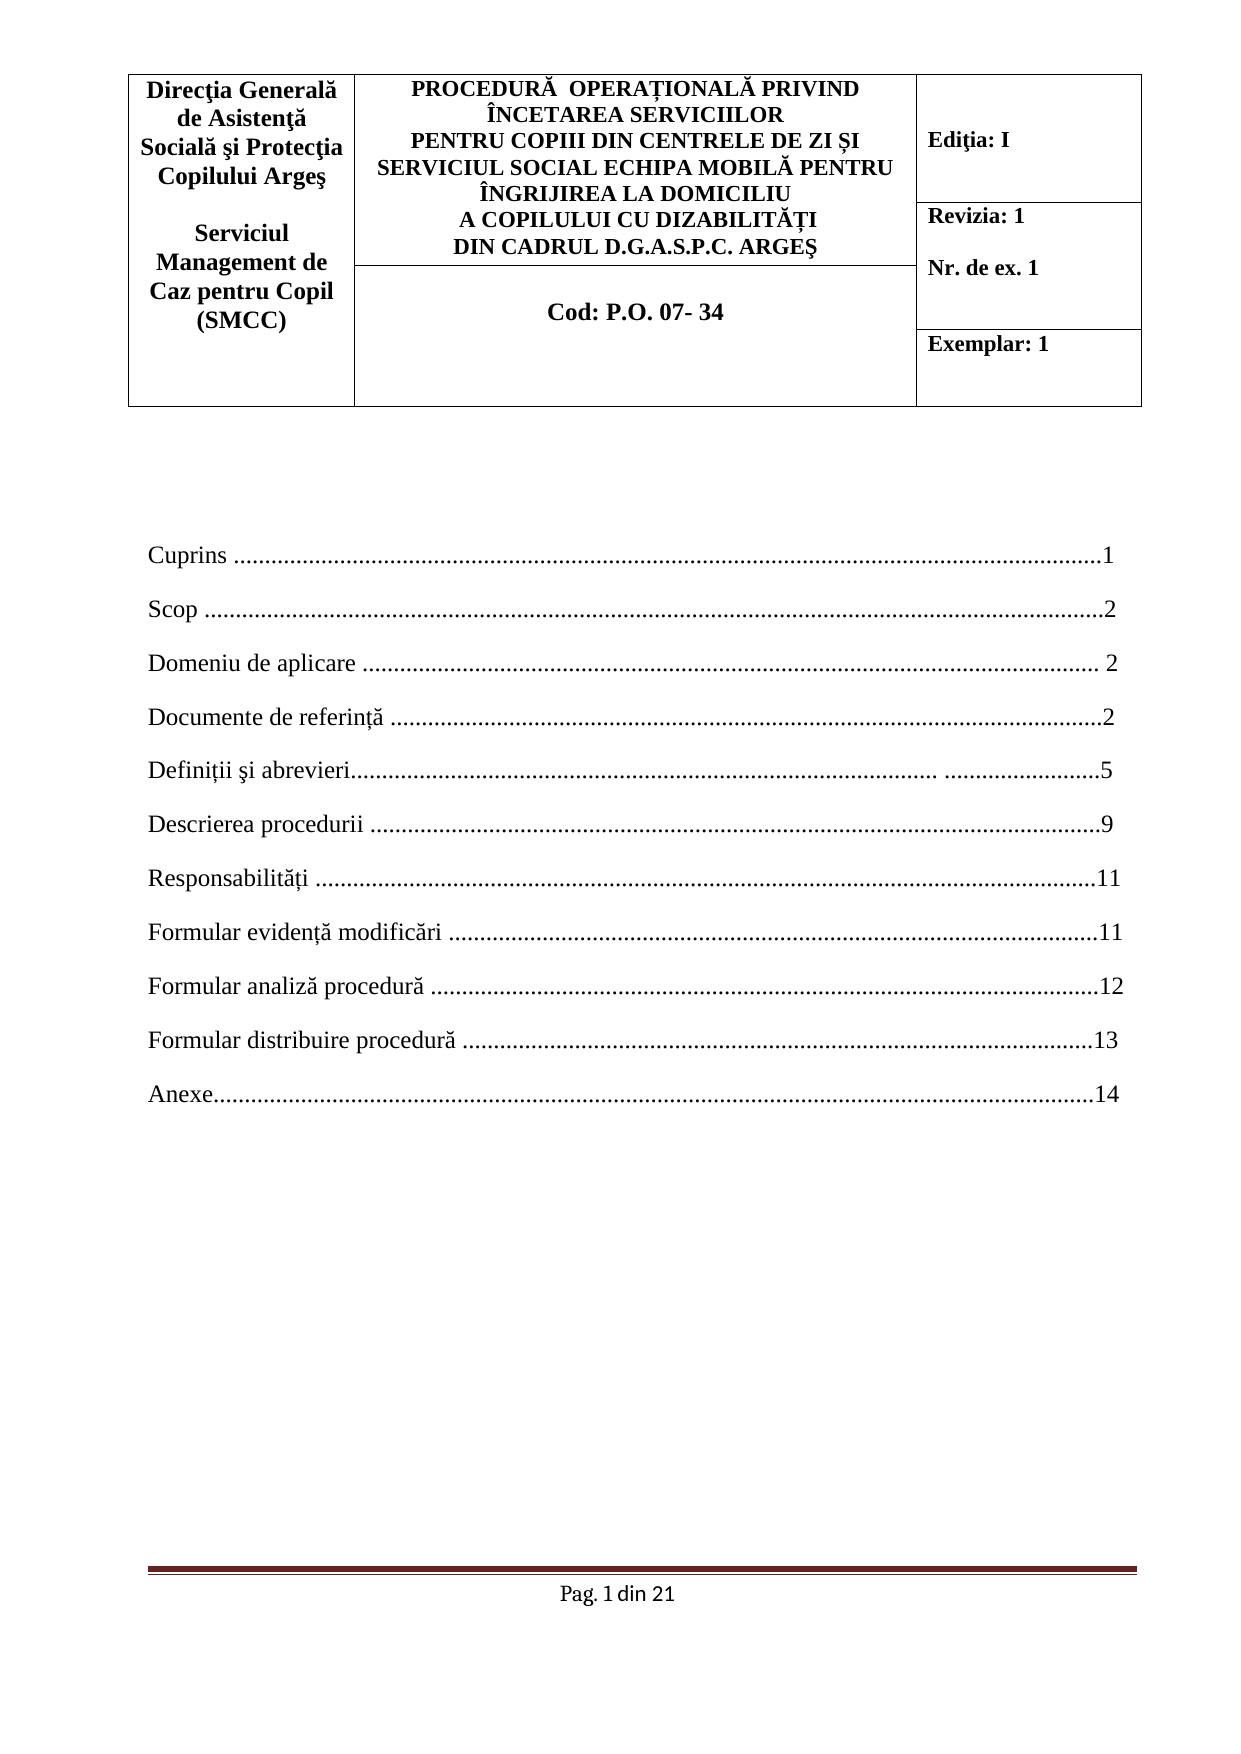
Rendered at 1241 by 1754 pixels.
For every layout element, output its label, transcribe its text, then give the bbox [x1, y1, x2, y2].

text Documente de referință ..................................................................................................................2 [148, 702, 1137, 730]
text Descrierea procedurii .....................................................................................................................9 [148, 809, 1137, 838]
text Formular evidență modificări ........................................................................................................11 [148, 917, 1137, 946]
text Cuprins ...........................................................................................................................................1 [148, 540, 1137, 569]
text Formular analiză procedură ...........................................................................................................12 [148, 971, 1137, 1000]
text Scop ................................................................................................................................................2 [148, 594, 1137, 623]
text Domeniu de aplicare ...................................................................................................................... 2 [148, 648, 1137, 677]
text Responsabilități .............................................................................................................................11 [148, 863, 1137, 892]
text Definiții şi abrevieri.............................................................................................. .........................5 [148, 756, 1137, 784]
text Formular distribuire procedură .....................................................................................................13 [148, 1025, 1137, 1053]
text Anexe.............................................................................................................................................14 [148, 1079, 1137, 1107]
